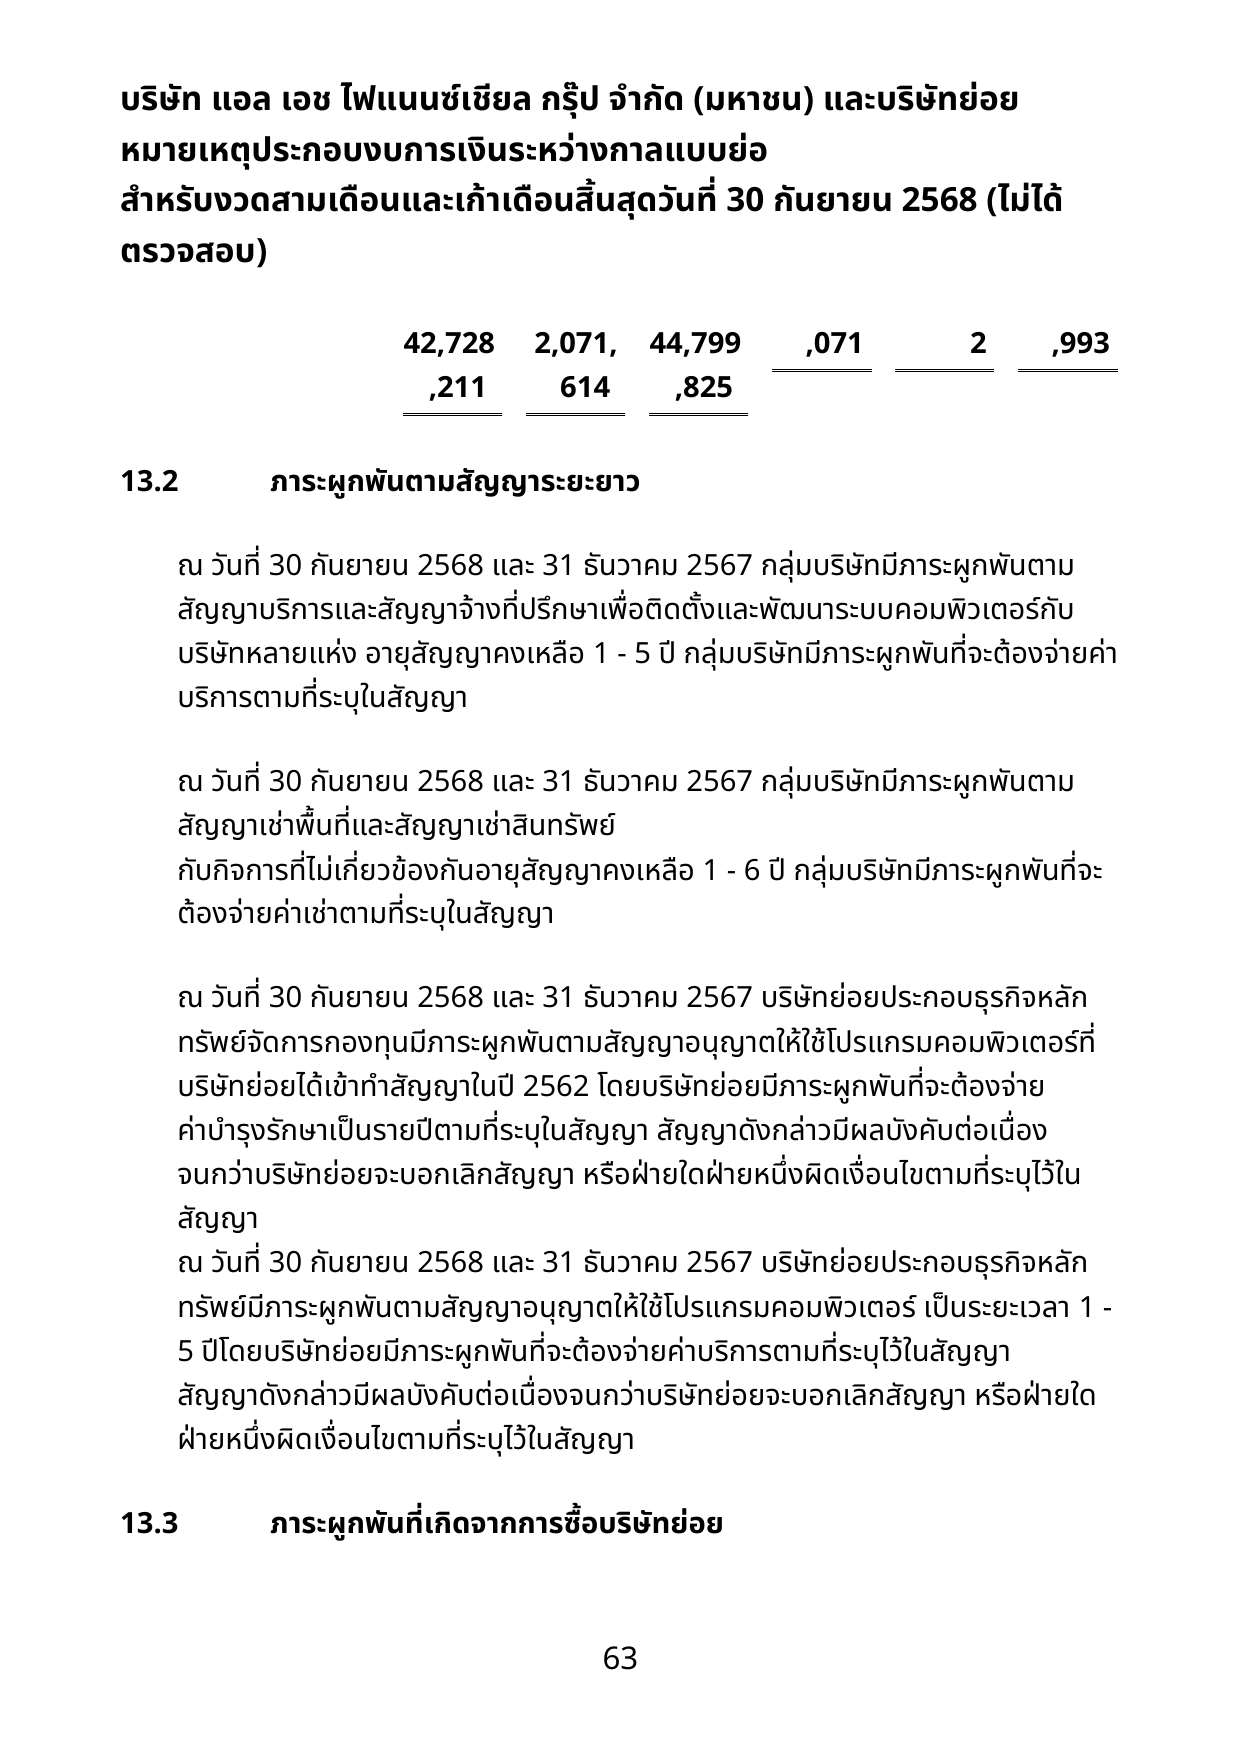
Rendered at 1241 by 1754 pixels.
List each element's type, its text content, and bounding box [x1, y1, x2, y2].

text 13.2 ภาระผูกพันตามสัญญาระยะยาว [120, 460, 1120, 504]
text ณ วันที่ 30 กันยายน 2568 และ 31 ธันวาคม 2567 บริษัทย่อยประกอบธุรกิจหลักทรัพย์จัดการกองทุนมีภาระผูกพันตามสัญญาอนุญาตให้ใช้โปรแกรมคอมพิวเตอร์ที่บริษัทย่อยได้เข้าทำสัญญาในปี 2562 โดยบริษัทย่อยมีภาระผูกพันที่จะต้องจ่าย ค่าบำรุงรักษาเป็นรายปีตามที่ระบุในสัญญา สัญญาดังกล่าวมีผลบังคับต่อเนื่องจนกว่าบริษัทย่อยจะบอกเลิกสัญญา หรือฝ่ายใดฝ่ายหนึ่งผิดเงื่อนไขตามที่ระบุไว้ในสัญญา [177, 977, 1120, 1242]
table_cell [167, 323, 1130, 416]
text ณ วันที่ 30 กันยายน 2568 และ 31 ธันวาคม 2567 บริษัทย่อยประกอบธุรกิจหลักทรัพย์มีภาระผูกพันตามสัญญาอนุญาตให้ใช้โปรแกรมคอมพิวเตอร์ เป็นระยะเวลา 1 - 5 ปีโดยบริษัทย่อยมีภาระผูกพันที่จะต้องจ่ายค่าบริการตามที่ระบุไว้ในสัญญา สัญญาดังกล่าวมีผลบังคับต่อเนื่องจนกว่าบริษัทย่อยจะบอกเลิกสัญญา หรือฝ่ายใดฝ่ายหนึ่งผิดเงื่อนไขตามที่ระบุไว้ในสัญญา [177, 1242, 1120, 1462]
text 13.3 ภาระผูกพันที่เกิดจากการซื้อบริษัทย่อย [120, 1502, 1120, 1546]
text ณ วันที่ 30 กันยายน 2568 และ 31 ธันวาคม 2567 กลุ่มบริษัทมีภาระผูกพันตามสัญญาเช่าพื้นที่และสัญญาเช่าสินทรัพย์ กับกิจการที่ไม่เกี่ยวข้องกันอายุสัญญาคงเหลือ 1 - 6 ปี กลุ่มบริษัทมีภาระผูกพันที่จะต้องจ่ายค่าเช่าตามที่ระบุในสัญญา [177, 760, 1120, 937]
text ณ วันที่ 30 กันยายน 2568 และ 31 ธันวาคม 2567 กลุ่มบริษัทมีภาระผูกพันตามสัญญาบริการและสัญญาจ้างที่ปรึกษาเพื่อติดตั้งและพัฒนาระบบคอมพิวเตอร์กับบริษัทหลายแห่ง อายุสัญญาคงเหลือ 1 - 5 ปี กลุ่มบริษัทมีภาระผูกพันที่จะต้องจ่ายค่าบริการตามที่ระบุในสัญญา [177, 544, 1120, 721]
